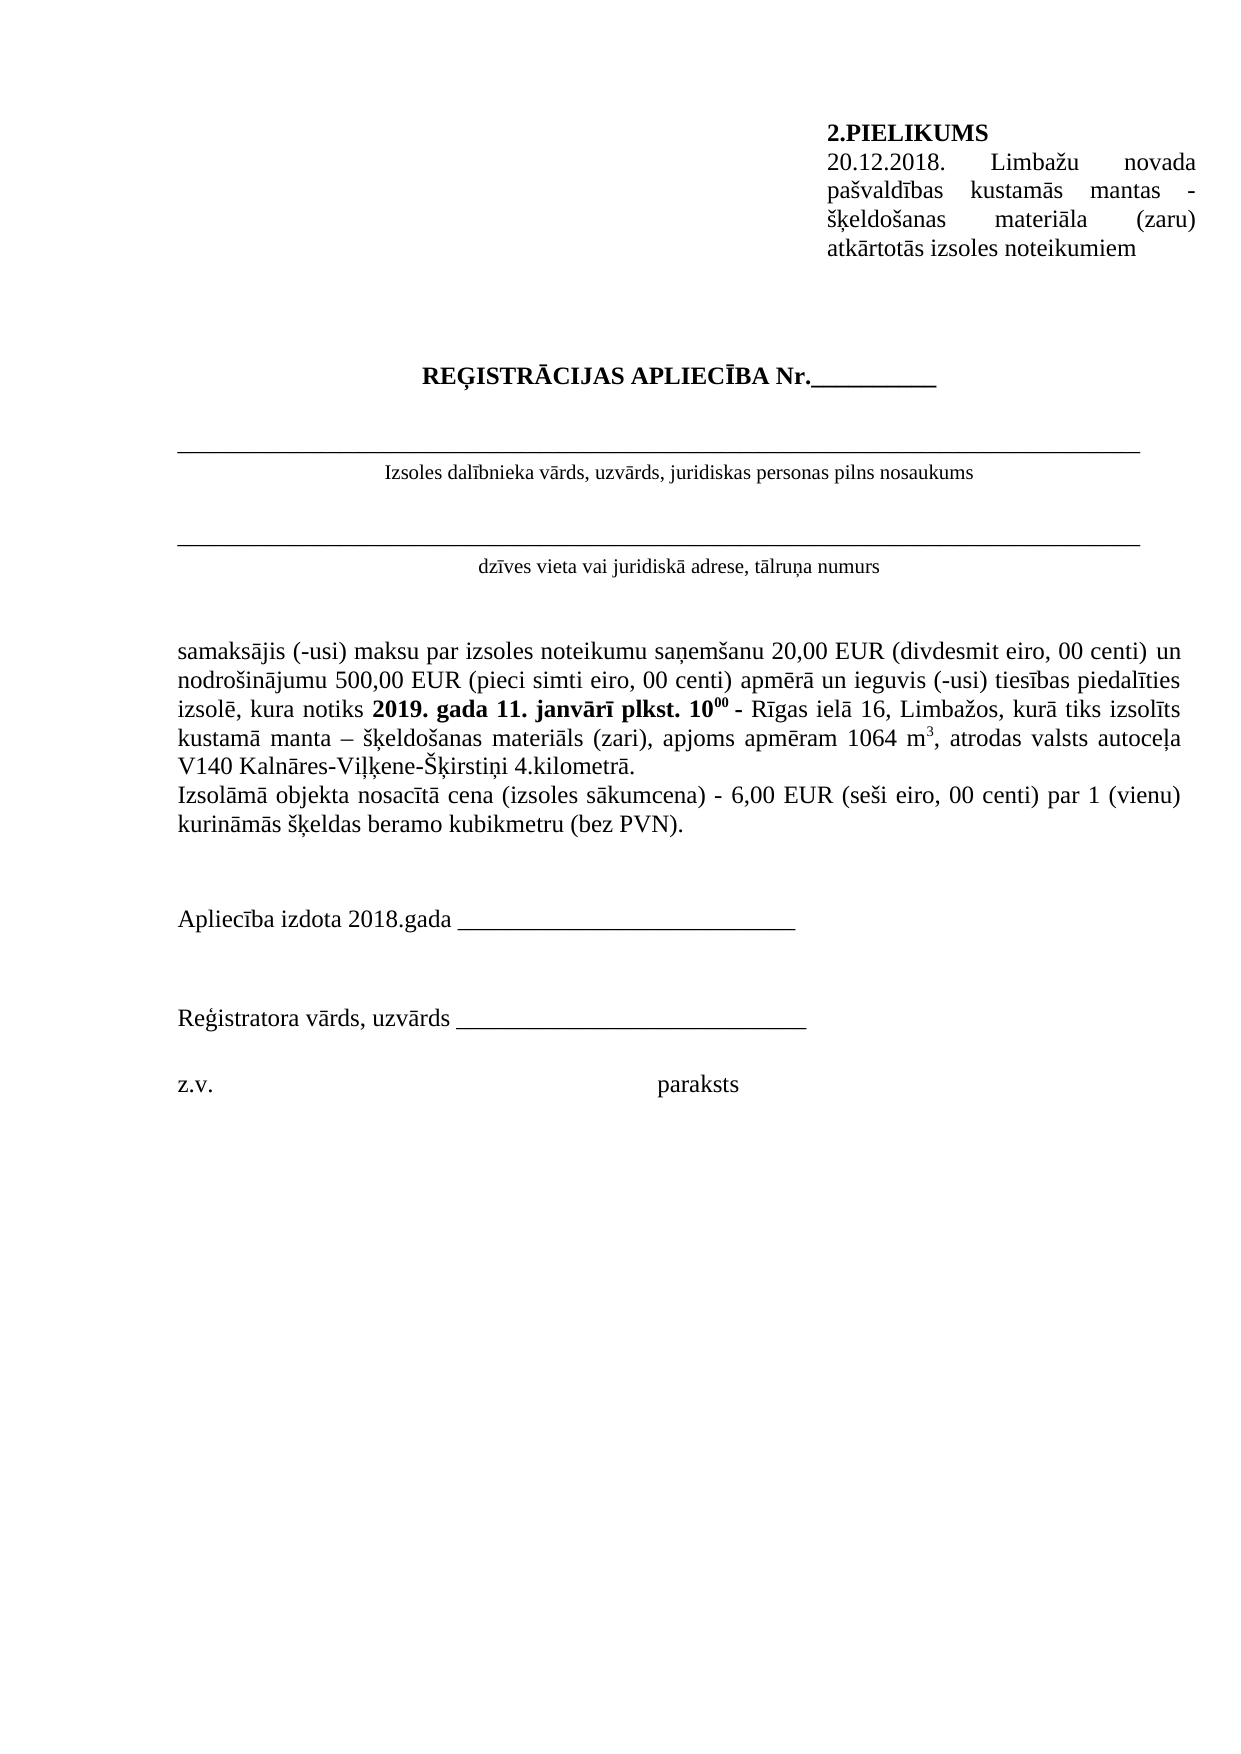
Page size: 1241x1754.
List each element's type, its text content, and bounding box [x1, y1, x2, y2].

text samaksājis (-usi) maksu par izsoles noteikumu saņemšanu 20,00 EUR (divdesmit eiro, 00 centi) un nodrošinājumu 500,00 EUR (pieci simti eiro, 00 centi) apmērā un ieguvis (-usi) tiesības piedalīties izsolē, kura notiks 2019. gada 11. janvārī plkst. 1000 - Rīgas ielā 16, Limbažos, kurā tiks izsolīts kustamā manta – šķeldošanas materiāls (zari), apjoms apmēram 1064 m3, atrodas valsts autoceļa V140 Kalnāres-Viļķene-Šķirstiņi 4.kilometrā. [177, 636, 1181, 780]
text Reģistratora vārds, uzvārds ____________________________ [177, 1003, 1181, 1032]
text dzīves vieta vai juridiskā adrese, tālruņa numurs [177, 554, 1181, 578]
text z.v. paraksts [177, 1069, 1181, 1098]
text REĢISTRĀCIJAS APLIECĪBA Nr.__________ [177, 361, 1181, 390]
text 20.12.2018. Limbažu novada pašvaldības kustamās mantas - šķeldošanas materiāla (zaru) atkārtotās izsoles noteikumiem [827, 147, 1196, 262]
text Izsolāmā objekta nosacītā cena (izsoles sākumcena) - 6,00 EUR (seši eiro, 00 centi) par 1 (vienu) kurināmās šķeldas beramo kubikmetru (bez PVN). [177, 780, 1181, 838]
text Apliecība izdota 2018.gada ___________________________ [177, 904, 1181, 932]
text _____________________________________________________________________________ [177, 427, 1181, 456]
text Izsoles dalībnieka vārds, uzvārds, juridiskas personas pilns nosaukums [177, 460, 1181, 484]
text 2.pielikums [827, 118, 1196, 147]
text _____________________________________________________________________________ [177, 521, 1181, 549]
